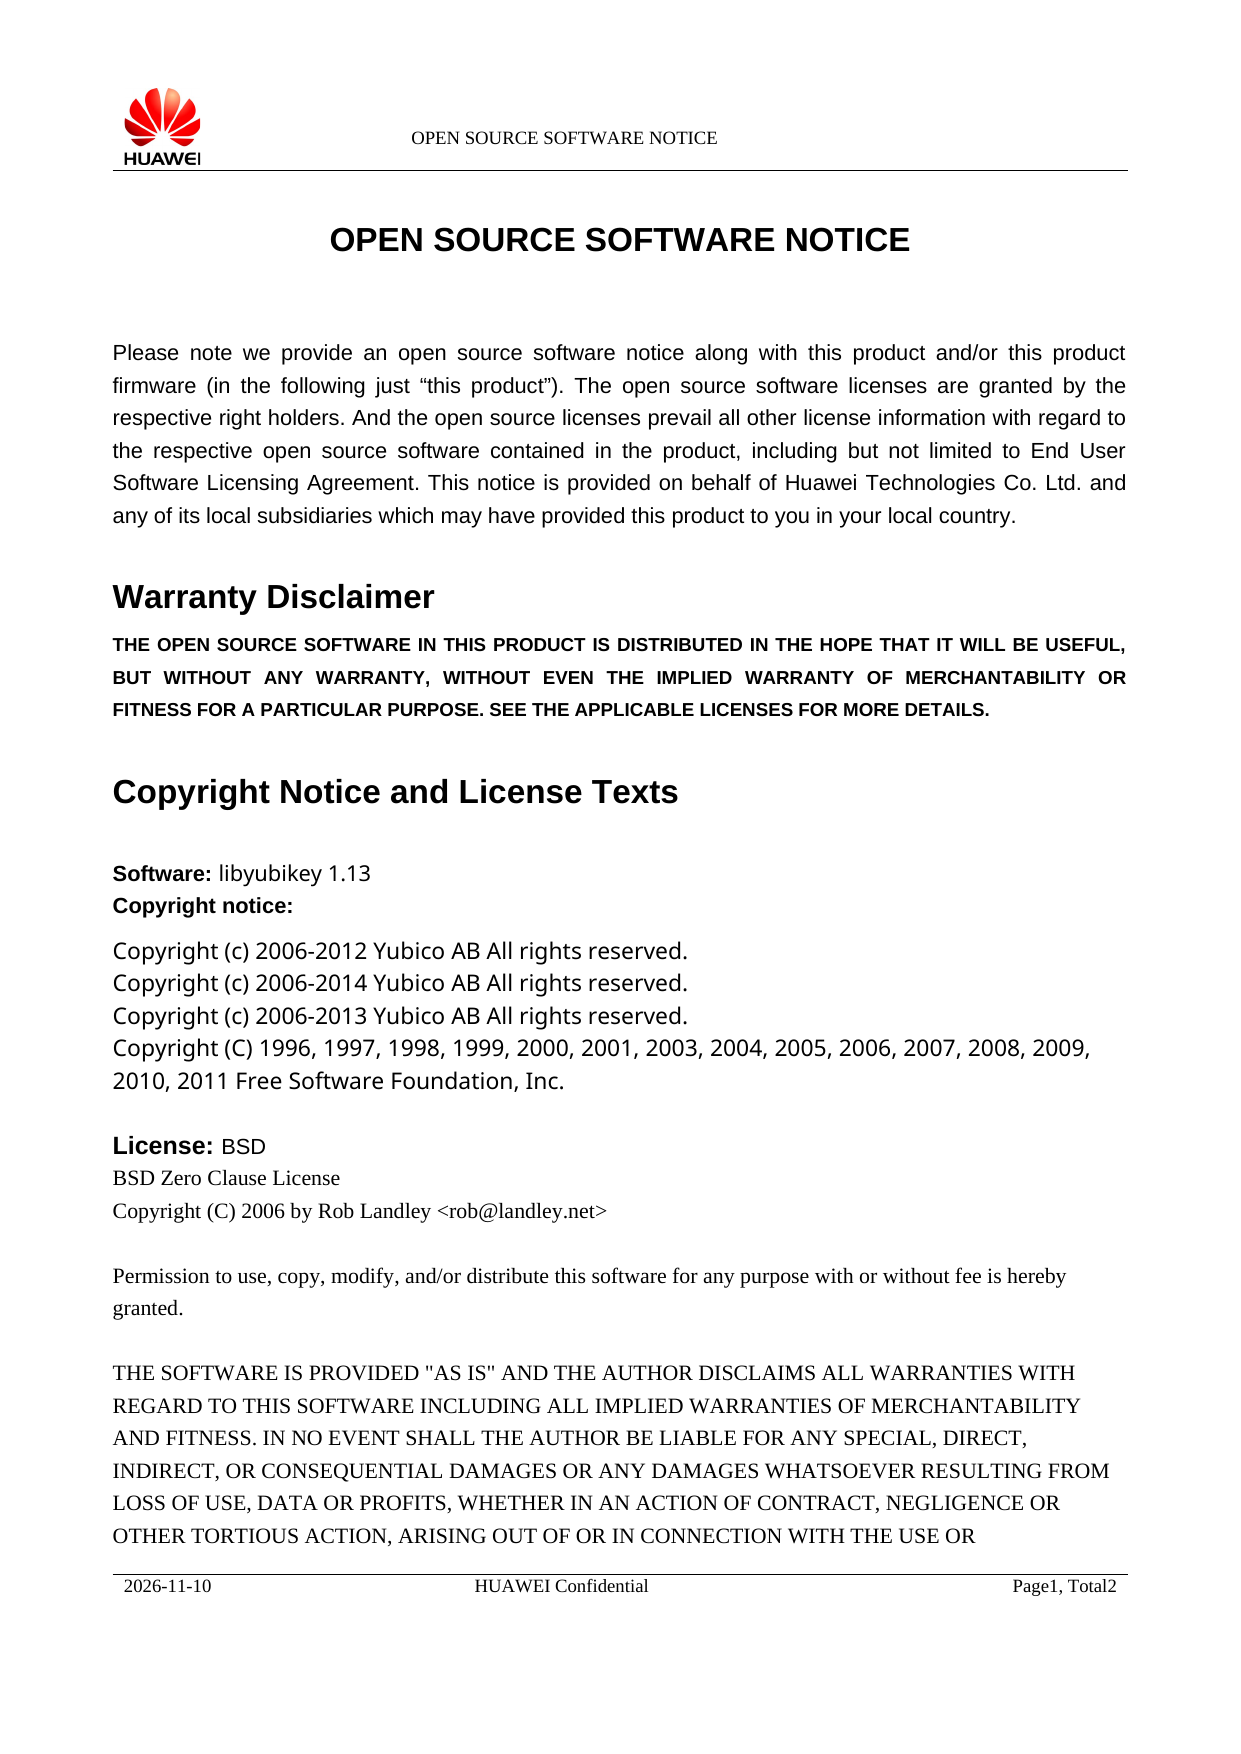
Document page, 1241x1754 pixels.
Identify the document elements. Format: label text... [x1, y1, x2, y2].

text Copyright (c) 2006-2012 Yubico AB All rights reserved. Copyright (c) 2006-2014 Yubico AB All rights reserved. Copyright (c) 2006-2013 Yubico AB All rights reserved. Copyright (C) 1996, 1997, 1998, 1999, 2000, 2001, 2003, 2004, 2005, 2006, 2007, 2008, 2009, 2010, 2011 Free Software Foundation, Inc. [112, 934, 1128, 1129]
text License: BSD [112, 1129, 1128, 1161]
text Copyright Notice and License Texts [112, 759, 1128, 824]
text Please note we provide an open source software notice along with this product and/or this product firmware (in the following just “this product”). The open source software licenses are granted by the respective right holders. And the open source licenses prevail all other license information with regard to the respective open source software contained in the product, including but not limited to End User Software Licensing Agreement. This notice is provided on behalf of Huawei Technologies Co. Ltd. and any of its local subsidiaries which may have provided this product to you in your local country. [112, 336, 1128, 531]
text Warranty Disclaimer [112, 564, 1128, 629]
text Copyright notice: [112, 889, 1128, 921]
text The open source software in this product is distributed in the hope that it will be useful, but WITHOUT ANY WARRANTY, without even the implied warranty of MERCHANTABILITY or FITNESS FOR A PARTICULAR PURPOSE. See the applicable licenses for more details. [112, 629, 1128, 726]
picture [124, 88, 201, 165]
text OPEN SOURCE SOFTWARE NOTICE [112, 206, 1128, 271]
title Software: libyubikey 1.13 [112, 856, 1128, 889]
